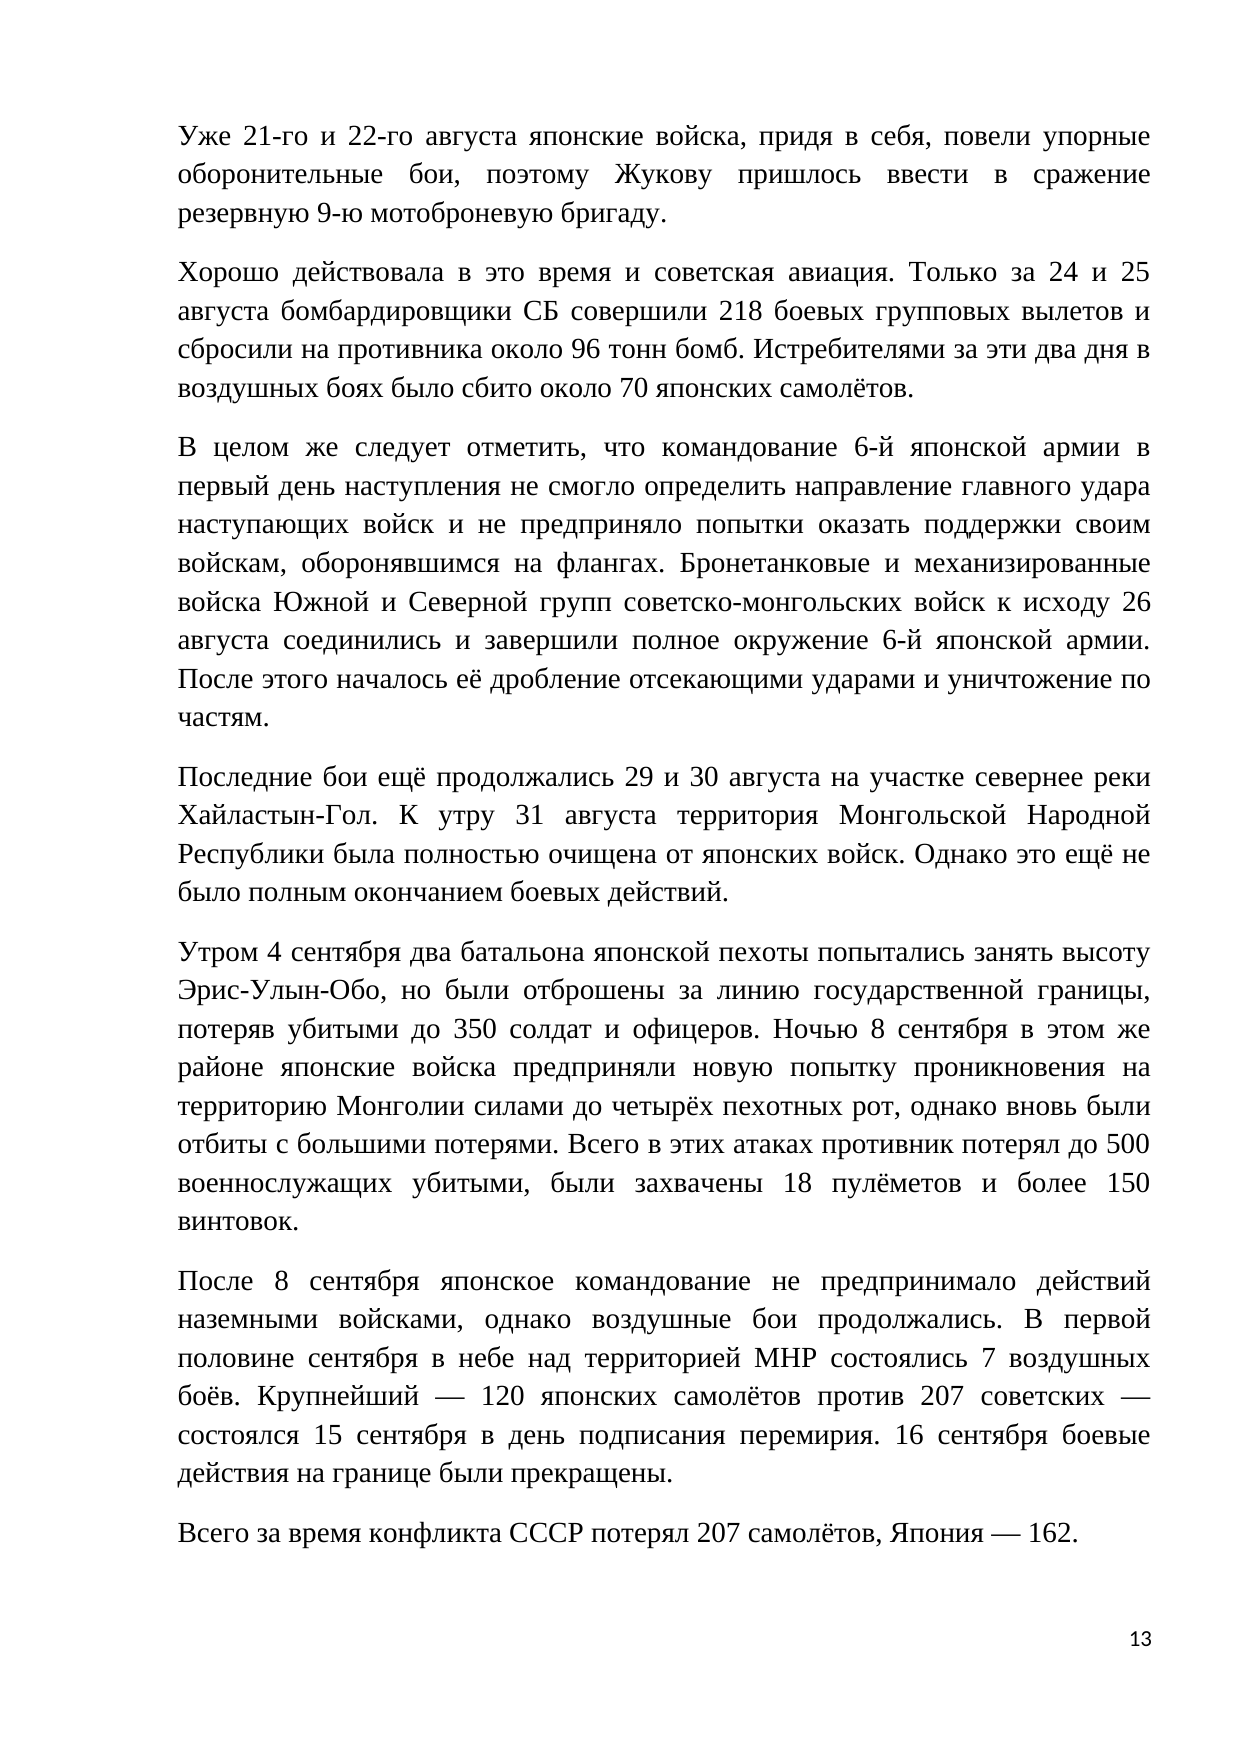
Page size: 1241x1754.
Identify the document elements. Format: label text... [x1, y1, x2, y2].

text В целом же следует отметить, что командование 6-й японской армии в первый день наступления не смогло определить направление главного удара наступающих войск и не предприняло попытки оказать поддержки своим войскам, оборонявшимся на флангах. Бронетанковые и механизированные войска Южной и Северной групп советско-монгольских войск к исходу 26 августа соединились и завершили полное окружение 6-й японской армии. После этого началось её дробление отсекающими ударами и уничтожение по частям. [177, 429, 1152, 733]
text После 8 сентября японское командование не предпринимало действий наземными войсками, однако воздушные бои продолжались. В первой половине сентября в небе над территорией МНР состоялись 7 воздушных боёв. Крупнейший — 120 японских самолётов против 207 советских — состоялся 15 сентября в день подписания перемирия. 16 сентября боевые действия на границе были прекращены. [177, 1263, 1152, 1489]
text Всего за время конфликта СССР потерял 207 самолётов, Япония — 162. [177, 1515, 1152, 1548]
text Утром 4 сентября два батальона японской пехоты попытались занять высоту Эрис-Улын-Обо, но были отброшены за линию государственной границы, потеряв убитыми до 350 солдат и офицеров. Ночью 8 сентября в этом же районе японские войска предприняли новую попытку проникновения на территорию Монголии силами до четырёх пехотных рот, однако вновь были отбиты с большими потерями. Всего в этих атаках противник потерял до 500 военнослужащих убитыми, были захвачены 18 пулёметов и более 150 винтовок. [177, 934, 1152, 1237]
text Уже 21-го и 22-го августа японские войска, придя в себя, повели упорные оборонительные бои, поэтому Жукову пришлось ввести в сражение резервную 9-ю мотоброневую бригаду. [177, 118, 1152, 229]
text Хорошо действовала в это время и советская авиация. Только за 24 и 25 августа бомбардировщики СБ совершили 218 боевых групповых вылетов и сбросили на противника около 96 тонн бомб. Истребителями за эти два дня в воздушных боях было сбито около 70 японских самолётов. [177, 254, 1152, 404]
text Последние бои ещё продолжались 29 и 30 августа на участке севернее реки Хайластын-Гол. К утру 31 августа территория Монгольской Народной Республики была полностью очищена от японских войск. Однако это ещё не было полным окончанием боевых действий. [177, 759, 1152, 908]
